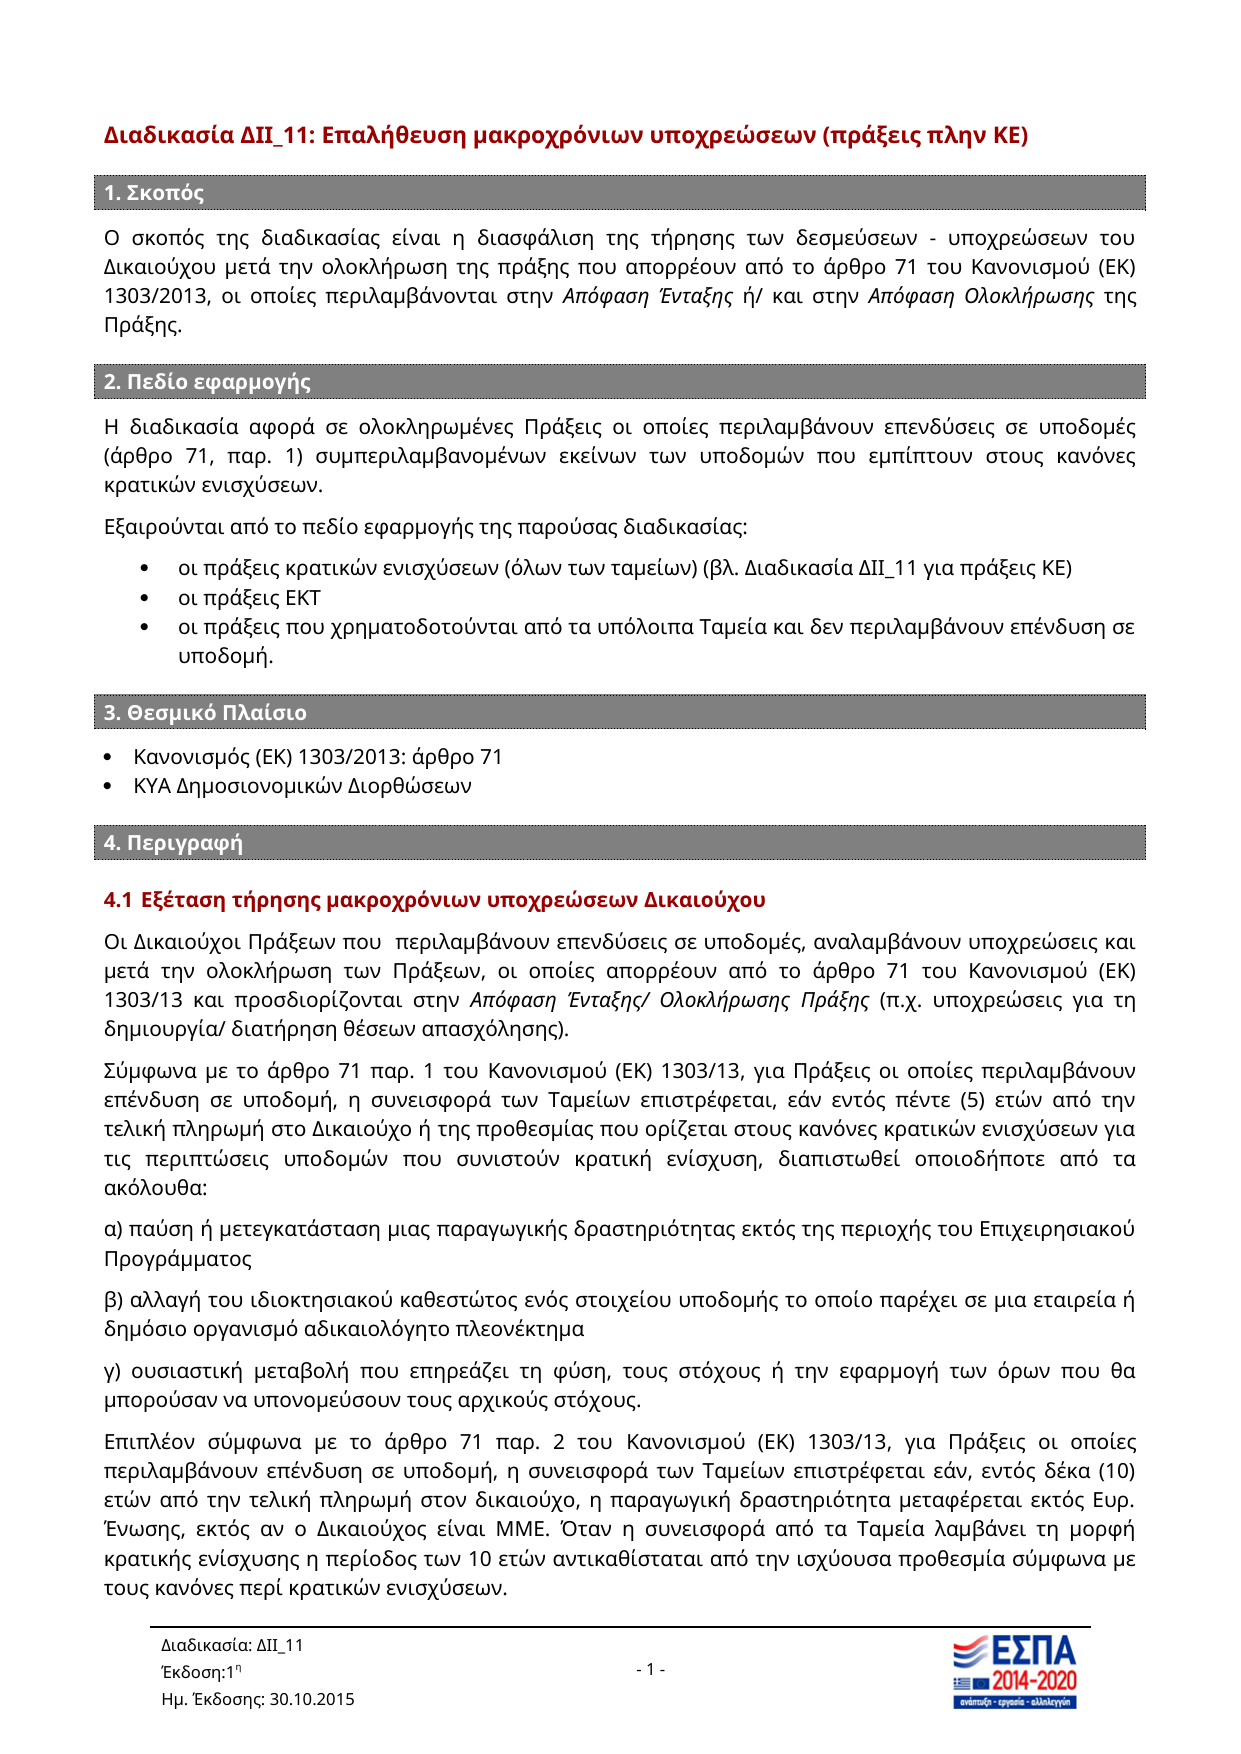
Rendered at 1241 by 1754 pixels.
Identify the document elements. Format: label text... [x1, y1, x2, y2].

text 4. Περιγραφή [94, 825, 1146, 860]
picture [950, 1633, 1080, 1711]
list ΚΥΑ Δημοσιονομικών Διορθώσεων [103, 771, 1131, 800]
text Επιπλέον σύμφωνα με το άρθρο 71 παρ. 2 του Κανονισμού (ΕΚ) 1303/13, για Πράξεις οι οποίες περιλαμβάνουν επένδυση σε υποδομή, η συνεισφορά των Ταμείων επιστρέφεται εάν, εντός δέκα (10) ετών από την τελική πληρωμή στον δικαιούχο, η παραγωγική δραστηριότητα μεταφέρεται εκτός Ευρ. Ένωσης, εκτός αν ο Δικαιούχος είναι ΜΜΕ. Όταν η συνεισφορά από τα Ταμεία λαμβάνει τη μορφή κρατικής ενίσχυσης η περίοδος των 10 ετών αντικαθίσταται από την ισχύουσα προθεσμία σύμφωνα με τους κανόνες περί κρατικών ενισχύσεων. [103, 1426, 1137, 1601]
list οι πράξεις κρατικών ενισχύσεων (όλων των ταμείων) (βλ. Διαδικασία ΔΙΙ_11 για πράξεις ΚΕ) [141, 553, 1137, 582]
text 3. Θεσμικό Πλαίσιο [94, 694, 1146, 729]
text Οι Δικαιούχοι Πράξεων που περιλαμβάνουν επενδύσεις σε υποδομές, αναλαμβάνουν υποχρεώσεις και μετά την ολοκλήρωση των Πράξεων, οι οποίες απορρέουν από το άρθρο 71 του Κανονισμού (ΕΚ) 1303/13 και προσδιορίζονται στην Απόφαση Ένταξης/ Ολοκλήρωσης Πράξης (π.χ. υποχρεώσεις για τη δημιουργία/ διατήρηση θέσεων απασχόλησης). [103, 926, 1137, 1043]
text 2. Πεδίο εφαρμογής [94, 364, 1146, 399]
text β) αλλαγή του ιδιοκτησιακού καθεστώτος ενός στοιχείου υποδομής το οποίο παρέχει σε μια εταιρεία ή δημόσιο οργανισμό αδικαιολόγητο πλεονέκτημα [103, 1285, 1137, 1343]
subtitle Διαδικασία ΔΙΙ_11: Επαλήθευση μακροχρόνιων υποχρεώσεων (πράξεις πλην ΚΕ) [103, 119, 1137, 150]
text 1. Σκοπός [94, 175, 1146, 210]
list Κανονισμός (ΕΚ) 1303/2013: άρθρο 71 [103, 742, 1131, 771]
text γ) ουσιαστική μεταβολή που επηρεάζει τη φύση, τους στόχους ή την εφαρμογή των όρων που θα μπορούσαν να υπονομεύσουν τους αρχικούς στόχους. [103, 1356, 1137, 1414]
list οι πράξεις ΕΚΤ [141, 582, 1137, 611]
text Ο σκοπός της διαδικασίας είναι η διασφάλιση της τήρησης των δεσμεύσεων - υποχρεώσεων του Δικαιούχου μετά την ολοκλήρωση της πράξης που απορρέουν από το άρθρο 71 του Κανονισμού (ΕΚ) 1303/2013, οι οποίες περιλαμβάνονται στην Απόφαση Ένταξης ή/ και στην Απόφαση Ολοκλήρωσης της Πράξης. [103, 222, 1137, 339]
list Εξέταση τήρησης μακροχρόνιων υποχρεώσεων Δικαιούχου [103, 885, 1137, 914]
text Σύμφωνα με το άρθρο 71 παρ. 1 του Κανονισμού (ΕΚ) 1303/13, για Πράξεις οι οποίες περιλαμβάνουν επένδυση σε υποδομή, η συνεισφορά των Ταμείων επιστρέφεται, εάν εντός πέντε (5) ετών από την τελική πληρωμή στο Δικαιούχο ή της προθεσμίας που ορίζεται στους κανόνες κρατικών ενισχύσεων για τις περιπτώσεις υποδομών που συνιστούν κρατική ενίσχυση, διαπιστωθεί οποιοδήποτε από τα ακόλουθα: [103, 1056, 1137, 1201]
text Εξαιρούνται από το πεδίο εφαρμογής της παρούσας διαδικασίας: [103, 511, 1137, 540]
text Η διαδικασία αφορά σε ολοκληρωμένες Πράξεις οι οποίες περιλαμβάνουν επενδύσεις σε υποδομές (άρθρο 71, παρ. 1) συμπεριλαμβανομένων εκείνων των υποδομών που εμπίπτουν στους κανόνες κρατικών ενισχύσεων. [103, 411, 1137, 499]
list οι πράξεις που χρηματοδοτούνται από τα υπόλοιπα Ταμεία και δεν περιλαμβάνουν επένδυση σε υποδομή. [141, 611, 1137, 669]
text α) παύση ή μετεγκατάσταση μιας παραγωγικής δραστηριότητας εκτός της περιοχής του Επιχειρησιακού Προγράμματος [103, 1214, 1137, 1272]
